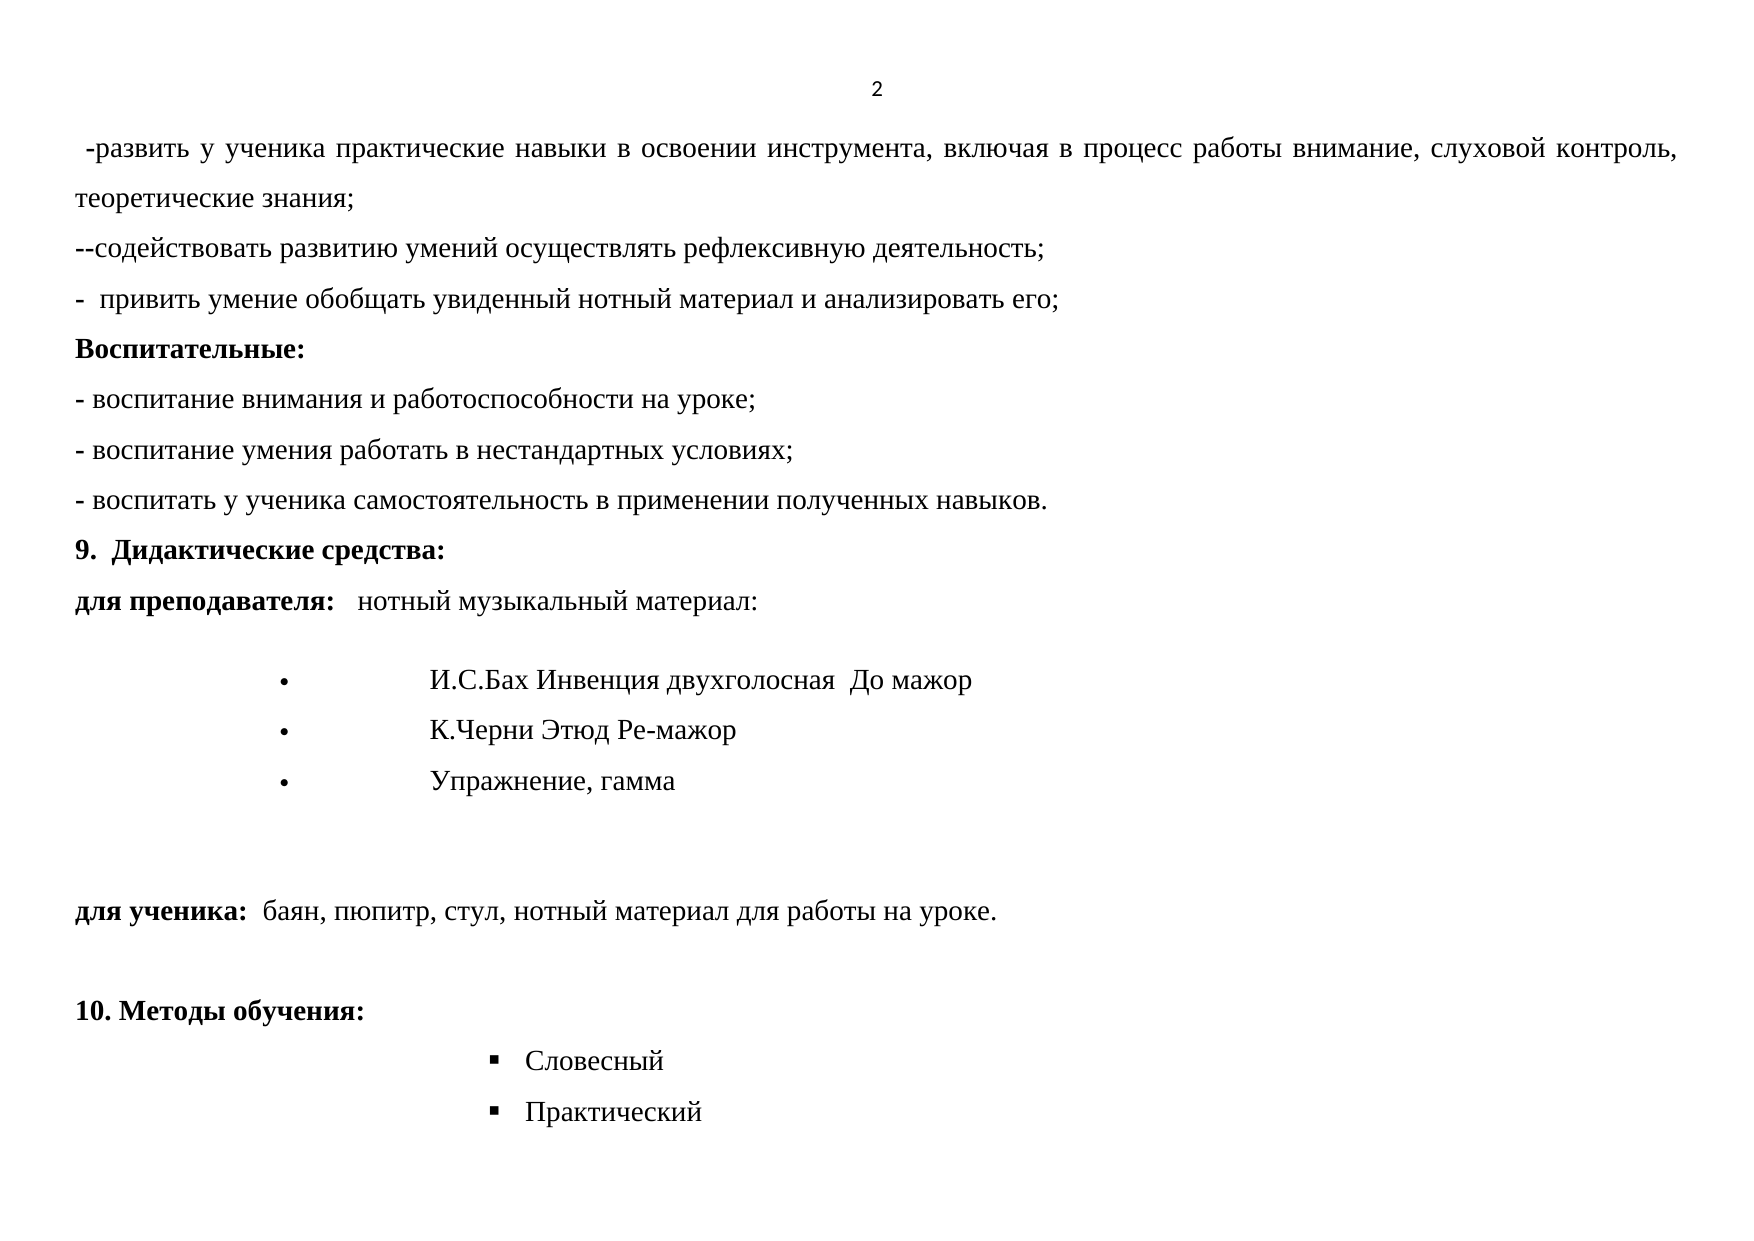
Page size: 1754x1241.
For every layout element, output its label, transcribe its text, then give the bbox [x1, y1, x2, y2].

list И.С.Бах Инвенция двухголосная До мажор [75, 662, 1679, 696]
list Упражнение, гамма [75, 763, 1679, 796]
text для преподавателя: нотный музыкальный материал: [75, 583, 1679, 616]
text - воспитать у ученика самостоятельность в применении полученных навыков. [75, 482, 1679, 516]
text --содействовать развитию умений осуществлять рефлексивную деятельность; [75, 231, 1679, 264]
text 9. Дидактические средства: [75, 532, 1679, 566]
text - воспитание внимания и работоспособности на уроке; [75, 381, 1679, 415]
text -развить у ученика практические навыки в освоении инструмента, включая в процесс работы внимание, слуховой контроль, теоретические знания; [75, 130, 1679, 214]
text для ученика: баян, пюпитр, стул, нотный материал для работы на уроке. [75, 893, 1679, 926]
list К.Черни Этюд Ре-мажор [75, 712, 1679, 746]
text 10. Методы обучения: [75, 993, 1679, 1027]
list Практический [487, 1094, 1679, 1128]
text - привить умение обобщать увиденный нотный материал и анализировать его; [75, 281, 1679, 314]
list Словесный [487, 1043, 1679, 1077]
text - воспитание умения работать в нестандартных условиях; [75, 432, 1679, 465]
text Воспитательные: [75, 331, 1679, 365]
